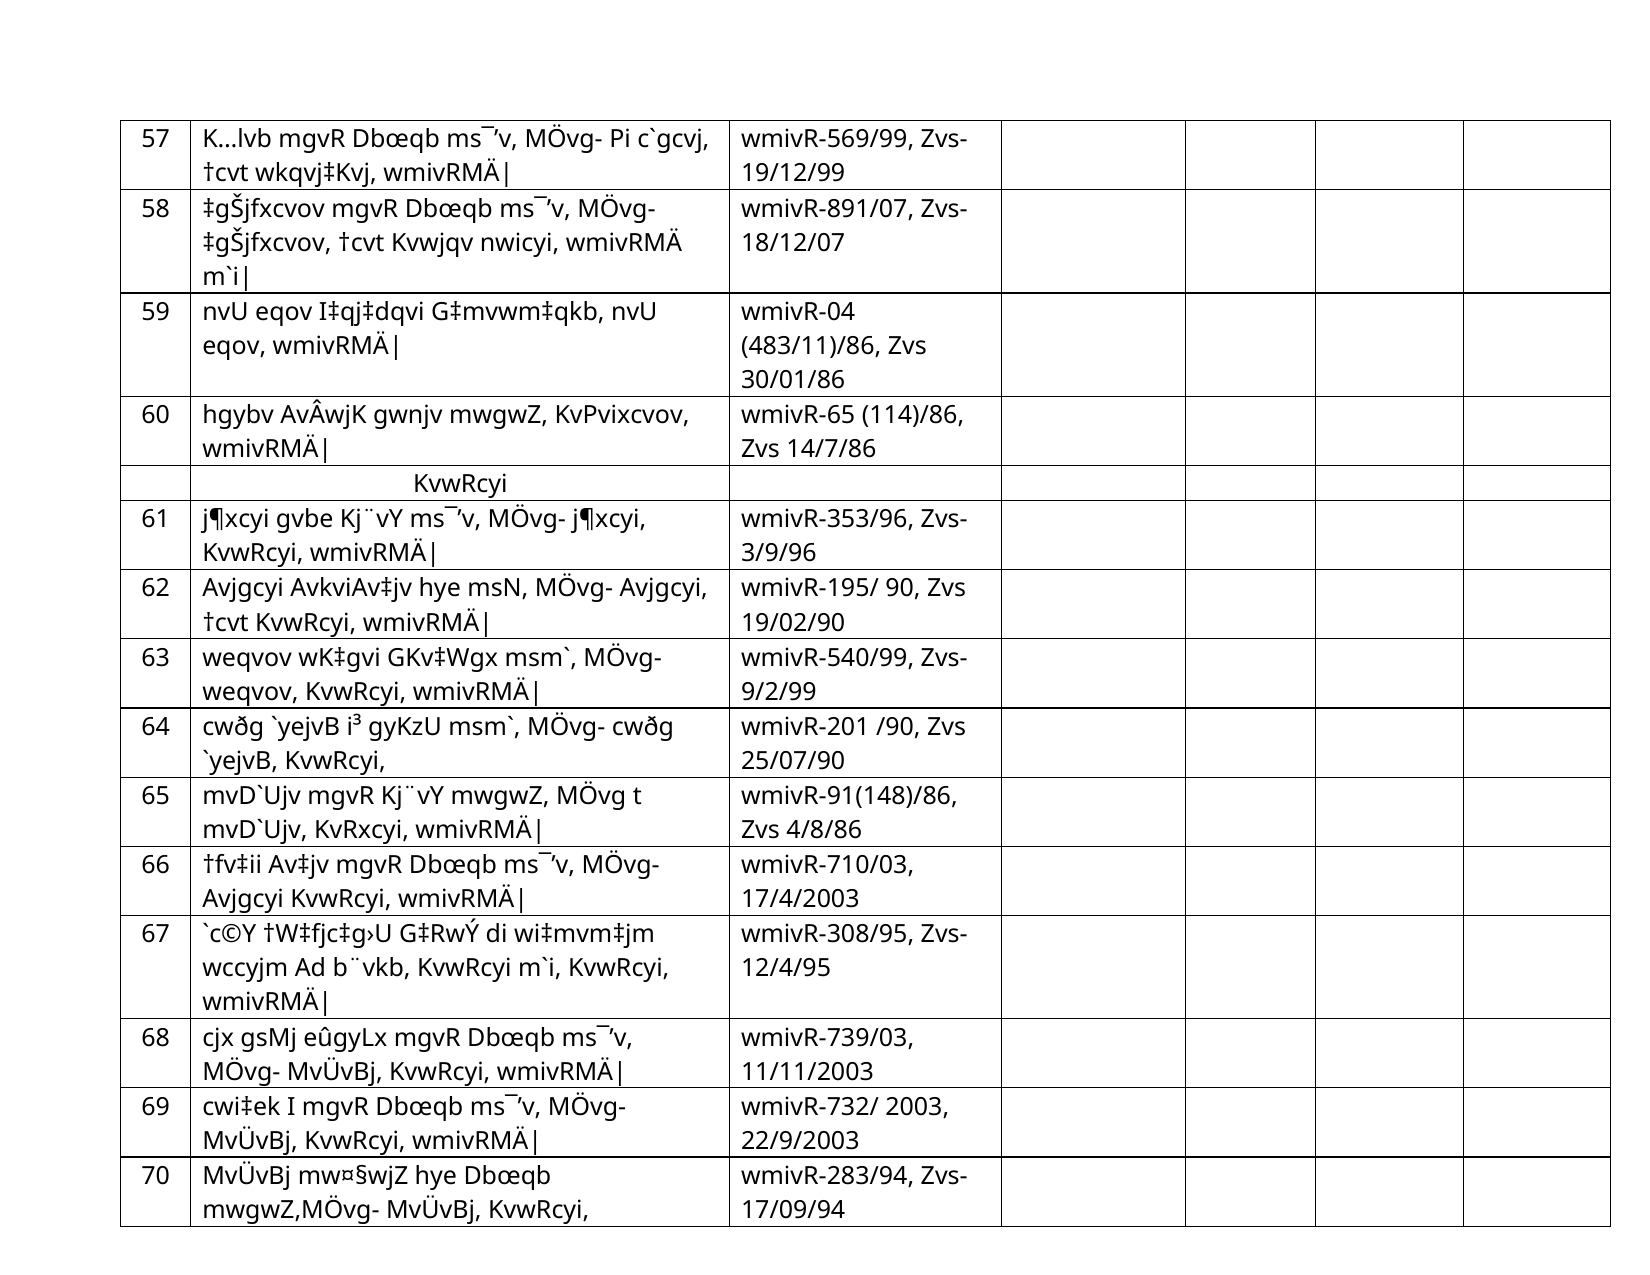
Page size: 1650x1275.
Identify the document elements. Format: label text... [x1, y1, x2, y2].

table_cell 67 [121, 916, 190, 1018]
table_cell wmivR-739/03, 11/11/2003 [730, 1019, 1001, 1087]
table_cell wmivR-710/03, 17/4/2003 [730, 847, 1001, 915]
table_cell [1464, 1158, 1610, 1226]
table_cell cwi‡ek I mgvR Dbœqb ms¯’v, MÖvg- MvÜvBj, KvwRcyi, wmivRMÄ| [191, 1088, 729, 1156]
table_cell wmivR-65 (114)/86, Zvs 14/7/86 [730, 397, 1001, 465]
table_cell cj­x gsMj eûgyLx mgvR Dbœqb ms¯’v, MÖvg- MvÜvBj, KvwRcyi, wmivRMÄ| [191, 1019, 729, 1087]
table_cell 69 [121, 1088, 190, 1156]
table_cell [1316, 121, 1463, 189]
table_cell [1464, 570, 1610, 638]
table_cell 65 [121, 778, 190, 846]
table_cell [1316, 916, 1463, 1018]
table_cell [1002, 294, 1185, 396]
table_cell wmivR-569/99, Zvs- 19/12/99 [730, 121, 1001, 189]
table_cell 58 [121, 190, 190, 292]
table_cell wmivR-308/95, Zvs- 12/4/95 [730, 916, 1001, 1018]
table_cell 63 [121, 639, 190, 707]
table_cell nvU eqov I‡qj‡dqvi G‡mvwm‡qkb, nvU eqov, wmivRMÄ| [191, 294, 729, 396]
table_cell [1316, 639, 1463, 707]
table_cell wmivR-540/99, Zvs-9/2/99 [730, 639, 1001, 707]
table_cell [1186, 639, 1315, 707]
table_cell wmivR-201 /90, Zvs 25/07/90 [730, 709, 1001, 777]
table_cell 66 [121, 847, 190, 915]
table_cell [1186, 570, 1315, 638]
table_cell [730, 466, 1001, 500]
table_cell wmivR-91(148)/86, Zvs 4/8/86 [730, 778, 1001, 846]
table_cell [1464, 778, 1610, 846]
table_cell [1464, 639, 1610, 707]
table_cell [1186, 466, 1315, 500]
table_cell [1464, 501, 1610, 569]
table_cell [1316, 570, 1463, 638]
table_cell [1316, 397, 1463, 465]
table_cell [1002, 709, 1185, 777]
table_cell [1186, 778, 1315, 846]
table_cell j¶xcyi gvbe Kj¨vY ms¯’v, MÖvg- j¶xcyi, KvwRcyi, wmivRMÄ| [191, 501, 729, 569]
table_cell KvwRcyi [191, 466, 729, 500]
table_cell [1316, 778, 1463, 846]
table_cell [1002, 570, 1185, 638]
table_cell [1186, 501, 1315, 569]
table_cell [1002, 847, 1185, 915]
table_cell weqvov wK‡gvi GKv‡Wgx msm`, MÖvg- weqvov, KvwRcyi, wmivRMÄ| [191, 639, 729, 707]
table_cell [1464, 466, 1610, 500]
table_cell [1186, 709, 1315, 777]
table_cell [1316, 190, 1463, 292]
table_cell 61 [121, 501, 190, 569]
table_cell [1316, 1019, 1463, 1087]
table_cell ‡gŠjfxcvov mgvR Dbœqb ms¯’v, MÖvg-‡gŠjfxcvov, †cvt Kvwjqv nwicyi, wmivRMÄ m`i| [191, 190, 729, 292]
table_cell [1002, 190, 1185, 292]
table_cell [1464, 916, 1610, 1018]
table_cell wmivR-195/ 90, Zvs 19/02/90 [730, 570, 1001, 638]
table_cell [121, 466, 190, 500]
table_cell hgybv AvÂwjK gwnjv mwgwZ, KvPvixcvov, wmivRMÄ| [191, 397, 729, 465]
table_cell [1316, 466, 1463, 500]
table_cell K…lvb mgvR Dbœqb ms¯’v, MÖvg- Pi c`gcvj, †cvt wkqvj‡Kvj, wmivRMÄ| [191, 121, 729, 189]
table_cell [1464, 709, 1610, 777]
table_cell [1316, 501, 1463, 569]
table_cell [1464, 121, 1610, 189]
table_cell [1464, 1019, 1610, 1087]
table_cell [1186, 294, 1315, 396]
table_cell [1186, 916, 1315, 1018]
table_cell [1316, 1088, 1463, 1156]
table_cell [1002, 466, 1185, 500]
table_cell 64 [121, 709, 190, 777]
table_cell [1186, 1088, 1315, 1156]
table_cell mvD`Ujv mgvR Kj¨vY mwgwZ, MÖvg t mvD`Ujv, KvRxcyi, wmivRMÄ| [191, 778, 729, 846]
table_cell Avjgcyi AvkviAv‡jv hye msN, MÖvg- Avjgcyi, †cvt KvwRcyi, wmivRMÄ| [191, 570, 729, 638]
table_cell [1002, 397, 1185, 465]
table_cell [191, 1158, 729, 1226]
table_cell 62 [121, 570, 190, 638]
table_cell [1002, 639, 1185, 707]
table_cell [1464, 1088, 1610, 1156]
table_cell wmivR-04 (483/11)/86, Zvs 30/01/86 [730, 294, 1001, 396]
table_cell [1186, 121, 1315, 189]
table_cell [1002, 1088, 1185, 1156]
table_cell wmivR-732/ 2003, 22/9/2003 [730, 1088, 1001, 1156]
table_cell [1186, 847, 1315, 915]
table_cell wmivR-891/07, Zvs-18/12/07 [730, 190, 1001, 292]
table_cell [730, 1158, 1001, 1226]
table_cell [1464, 397, 1610, 465]
table_cell [1464, 847, 1610, 915]
table_cell [1464, 294, 1610, 396]
table_cell [1186, 397, 1315, 465]
table_cell 59 [121, 294, 190, 396]
table_cell [1002, 1158, 1185, 1226]
table_cell `c©Y †W‡fjc‡g›U G‡RwÝ di wi‡mvm‡jm wccyjm Ad b¨vkb, KvwRcyi m`i, KvwRcyi, wmivRMÄ| [191, 916, 729, 1018]
table_cell [1316, 1158, 1463, 1226]
table_cell [1186, 190, 1315, 292]
table_cell [1186, 1019, 1315, 1087]
table_cell 70 [121, 1158, 190, 1226]
table_cell 57 [121, 121, 190, 189]
table_cell [1186, 1158, 1315, 1226]
table_cell [1316, 709, 1463, 777]
table_cell [1002, 778, 1185, 846]
table_cell [1002, 1019, 1185, 1087]
table_cell [1002, 916, 1185, 1018]
table_cell [1316, 847, 1463, 915]
table_cell wmivR-353/96, Zvs-3/9/96 [730, 501, 1001, 569]
table_cell 60 [121, 397, 190, 465]
table_cell †fv‡ii Av‡jv mgvR Dbœqb ms¯’v, MÖvg- Avjgcyi KvwRcyi, wmivRMÄ| [191, 847, 729, 915]
table_cell [1002, 501, 1185, 569]
table_cell 68 [121, 1019, 190, 1087]
table_cell [1316, 294, 1463, 396]
table_cell cwðg `yejvB i³ gyKzU msm`, MÖvg- cwðg `yejvB, KvwRcyi, [191, 709, 729, 777]
table_cell [1464, 190, 1610, 292]
table_cell [1002, 121, 1185, 189]
